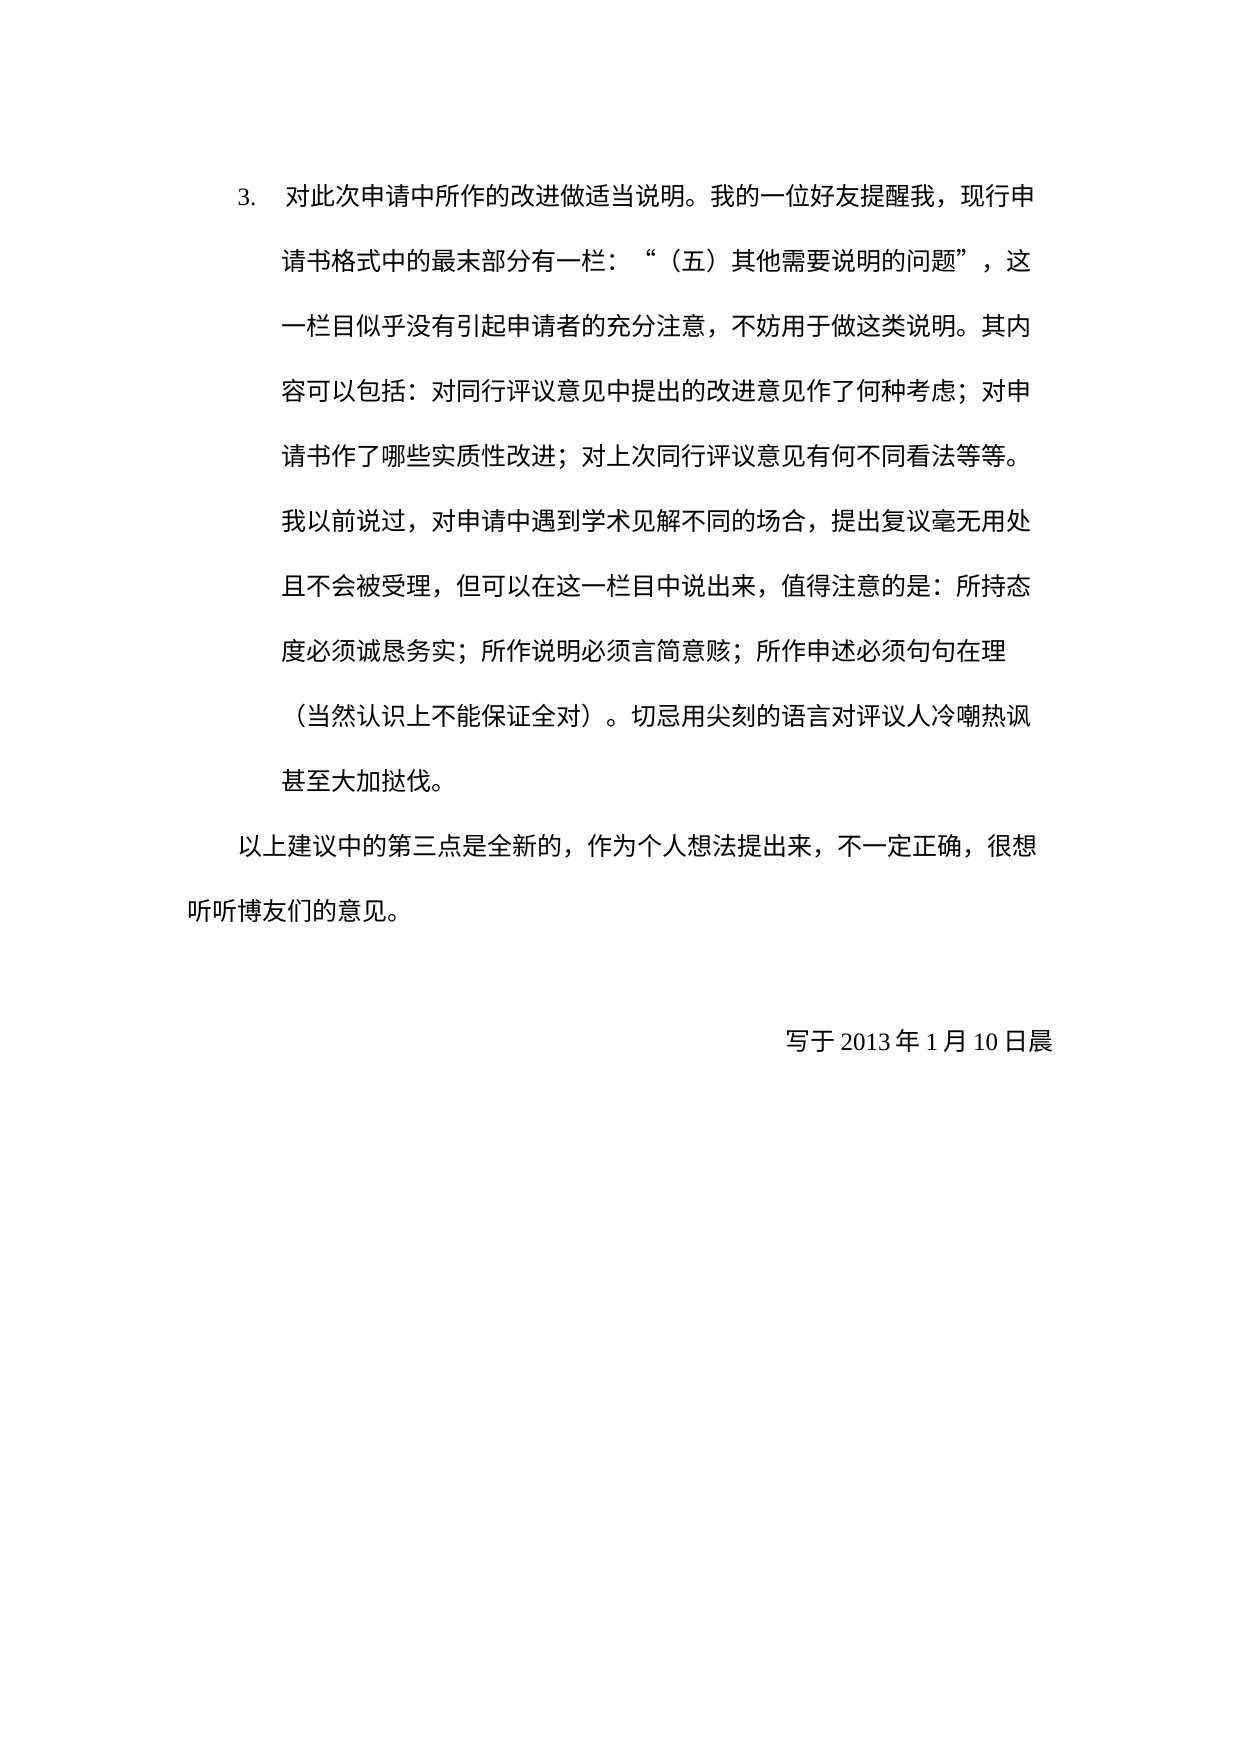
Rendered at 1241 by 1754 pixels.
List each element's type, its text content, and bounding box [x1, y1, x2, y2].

text 以上建议中的第三点是全新的，作为个人想法提出来，不一定正确，很想听听博友们的意见。 [187, 812, 1053, 942]
text 写于2013年1月10日晨 [187, 1007, 1053, 1072]
text 3. 对此次申请中所作的改进做适当说明。我的一位好友提醒我，现行申请书格式中的最末部分有一栏：“（五）其他需要说明的问题”，这一栏目似乎没有引起申请者的充分注意，不妨用于做这类说明。其内容可以包括：对同行评议意见中提出的改进意见作了何种考虑；对申请书作了哪些实质性改进；对上次同行评议意见有何不同看法等等。我以前说过，对申请中遇到学术见解不同的场合，提出复议毫无用处且不会被受理，但可以在这一栏目中说出来，值得注意的是：所持态度必须诚恳务实；所作说明必须言简意赅；所作申述必须句句在理（当然认识上不能保证全对）。切忌用尖刻的语言对评议人冷嘲热讽甚至大加挞伐。 [237, 162, 1053, 812]
